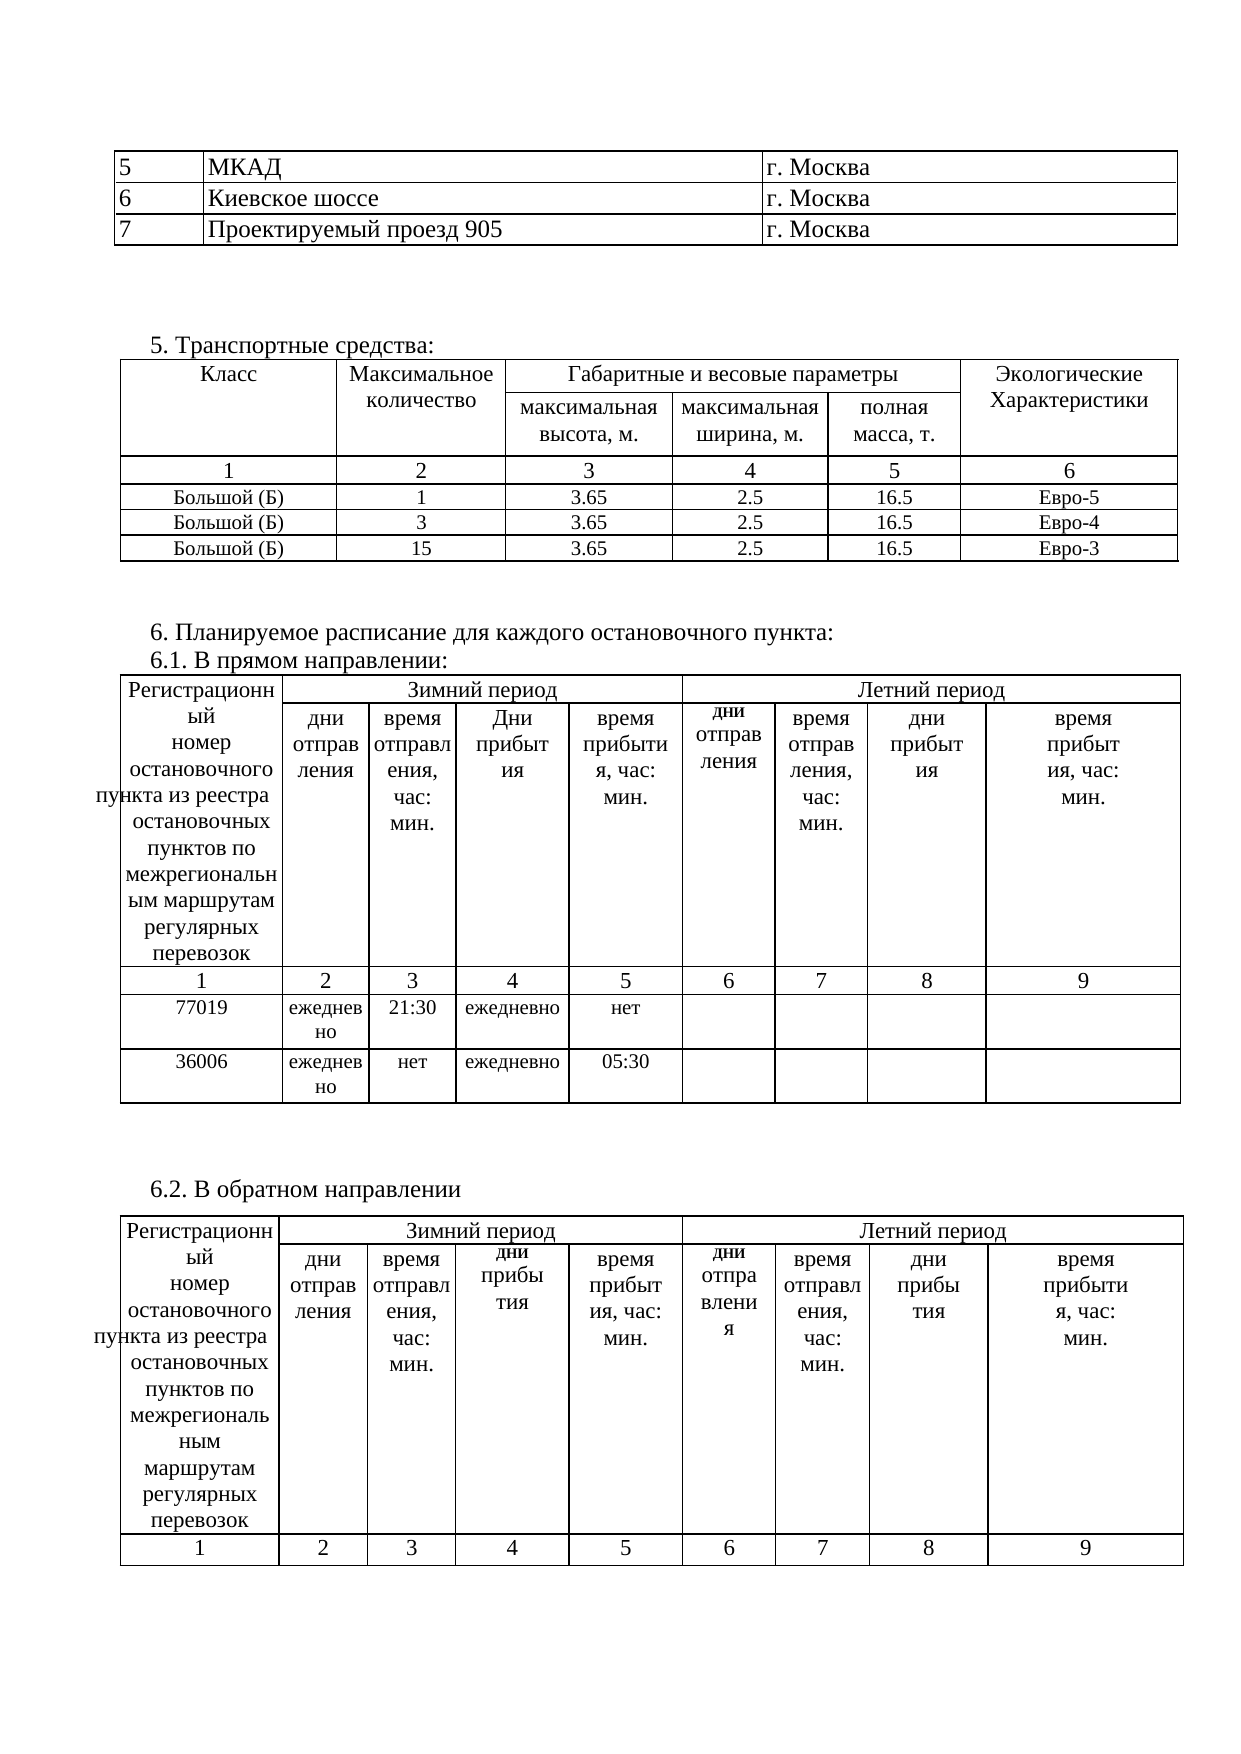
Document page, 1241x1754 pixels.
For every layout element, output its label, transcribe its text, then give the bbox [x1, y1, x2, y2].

table_cell 16.5 [829, 485, 960, 509]
table_header Зимний период [280, 1217, 682, 1243]
table_cell 9 [989, 1535, 1183, 1565]
table_cell [683, 995, 774, 1048]
table_cell дни отправ ления [280, 1245, 367, 1533]
text 5. Транспортные средства: [150, 330, 1090, 358]
table_cell 36006 [121, 1050, 282, 1102]
table_cell ежедневно [283, 1050, 368, 1102]
table_cell Киевское шоссе [204, 183, 762, 213]
table_cell 3.65 [506, 510, 672, 534]
table_cell 5 [829, 457, 960, 483]
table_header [121, 1217, 278, 1533]
table_cell полная масса, т. [829, 393, 960, 455]
table_cell 5 [115, 152, 203, 181]
table_cell 15 [337, 536, 505, 560]
table_cell [776, 995, 867, 1048]
table_header Регистрационный номер остановочного пункта из реестра остановочных пунктов по межрегиональным маршрутам регулярных перевозок [121, 676, 282, 966]
table_cell 05:30 [570, 1050, 682, 1102]
table_cell ДНИ отправ ления [683, 704, 774, 966]
table_cell Большой (Б) [121, 485, 336, 509]
table_cell 16.5 [829, 536, 960, 560]
table_cell 3.65 [506, 485, 672, 509]
table_cell 6 [683, 1535, 775, 1565]
table_cell время прибыти я, час: мин. [989, 1245, 1183, 1533]
table_cell ДНИ отпра влени я [683, 1245, 775, 1533]
table_cell 6 [115, 183, 203, 213]
table_cell 5 [570, 1535, 682, 1565]
table_cell 5 [570, 967, 682, 993]
table_cell 1 [337, 485, 505, 509]
table_cell Большой (Б) [121, 510, 336, 534]
table_cell 7 [776, 1535, 869, 1565]
table_cell дни прибы тия [870, 1245, 987, 1533]
table_cell [868, 995, 985, 1048]
table_cell 6 [961, 457, 1177, 483]
table_cell 3 [370, 967, 455, 993]
table_cell максимальная высота, м. [506, 393, 672, 455]
table_cell 8 [870, 1535, 987, 1565]
table_cell г. Москва [763, 181, 1177, 213]
table_cell 3.65 [506, 536, 672, 560]
text 6.2. В обратном направлении [150, 1174, 1090, 1203]
table_cell дни отправ ления [283, 704, 368, 966]
table_header Габаритные и весовые параметры [506, 360, 960, 392]
table_cell время отправ ления, час: мин. [776, 704, 867, 966]
table_cell 21:30 [370, 995, 455, 1048]
table_cell 77019 [121, 995, 282, 1048]
table_header Летний период [683, 676, 1180, 702]
table_cell 8 [868, 967, 985, 993]
table_cell 1 [121, 1535, 278, 1565]
table_cell 3 [368, 1535, 455, 1565]
text 6.1. В прямом направлении: [150, 645, 1090, 674]
table_cell нет [570, 995, 682, 1048]
table_cell г. Москва [763, 152, 1177, 181]
table_cell Евро-5 [961, 485, 1177, 509]
table_cell 3 [506, 457, 672, 483]
table_cell 1 [121, 457, 336, 483]
table_cell время прибыти я, час: мин. [570, 704, 682, 966]
table_cell ежедневно [457, 1050, 568, 1102]
table_header Класс [121, 360, 336, 455]
table_cell 2 [283, 967, 368, 993]
table_cell 4 [456, 1535, 568, 1565]
table_cell [776, 1050, 867, 1102]
table_cell Большой (Б) [121, 536, 336, 560]
table_cell 2 [337, 457, 505, 483]
table_cell время отправл ения, час: мин. [370, 704, 455, 966]
table_cell 1 [121, 967, 282, 993]
table_cell 4 [457, 967, 568, 993]
table_cell 16.5 [829, 510, 960, 534]
table_cell [987, 995, 1180, 1048]
table_cell 6 [683, 967, 774, 993]
table_cell [683, 1050, 774, 1102]
table_cell МКАД [204, 152, 762, 181]
table_cell 3 [337, 510, 505, 534]
table_cell ДНИ прибы тия [456, 1245, 568, 1533]
table_cell 2.5 [673, 510, 827, 534]
table_cell 7 [115, 214, 203, 244]
table_cell 2.5 [673, 536, 827, 560]
table_cell 7 [776, 967, 867, 993]
table_cell [987, 1050, 1180, 1102]
table_cell время прибыт ия, час: мин. [987, 704, 1180, 966]
table_cell время прибыт ия, час: мин. [570, 1245, 682, 1533]
table_header Максимальное количество [337, 360, 505, 455]
table_header Летний период [683, 1217, 1183, 1243]
table_header Зимний период [283, 676, 682, 702]
table_cell ежедневно [457, 995, 568, 1048]
table_cell ежедневно [283, 995, 368, 1048]
table_cell 4 [673, 457, 827, 483]
table_cell Дни прибыт ия [457, 704, 568, 966]
table_cell дни прибыт ия [868, 704, 985, 966]
table_cell Евро-4 [961, 510, 1177, 534]
table_cell нет [370, 1050, 455, 1102]
table_cell [868, 1050, 985, 1102]
table_cell Евро-3 [961, 536, 1177, 560]
table_cell 2 [280, 1535, 367, 1565]
table_header Экологические Характеристики [961, 360, 1177, 455]
table_cell максимальная ширина, м. [673, 393, 827, 455]
table_cell г. Москва [763, 213, 1177, 244]
table_cell время отправл ения, час: мин. [776, 1245, 869, 1533]
table_cell 2.5 [673, 485, 827, 509]
text 6. Планируемое расписание для каждого остановочного пункта: [150, 617, 1090, 645]
table_cell время отправл ения, час: мин. [368, 1245, 455, 1533]
table_cell 9 [987, 967, 1180, 993]
table_cell Проектируемый проезд 905 [204, 215, 762, 244]
